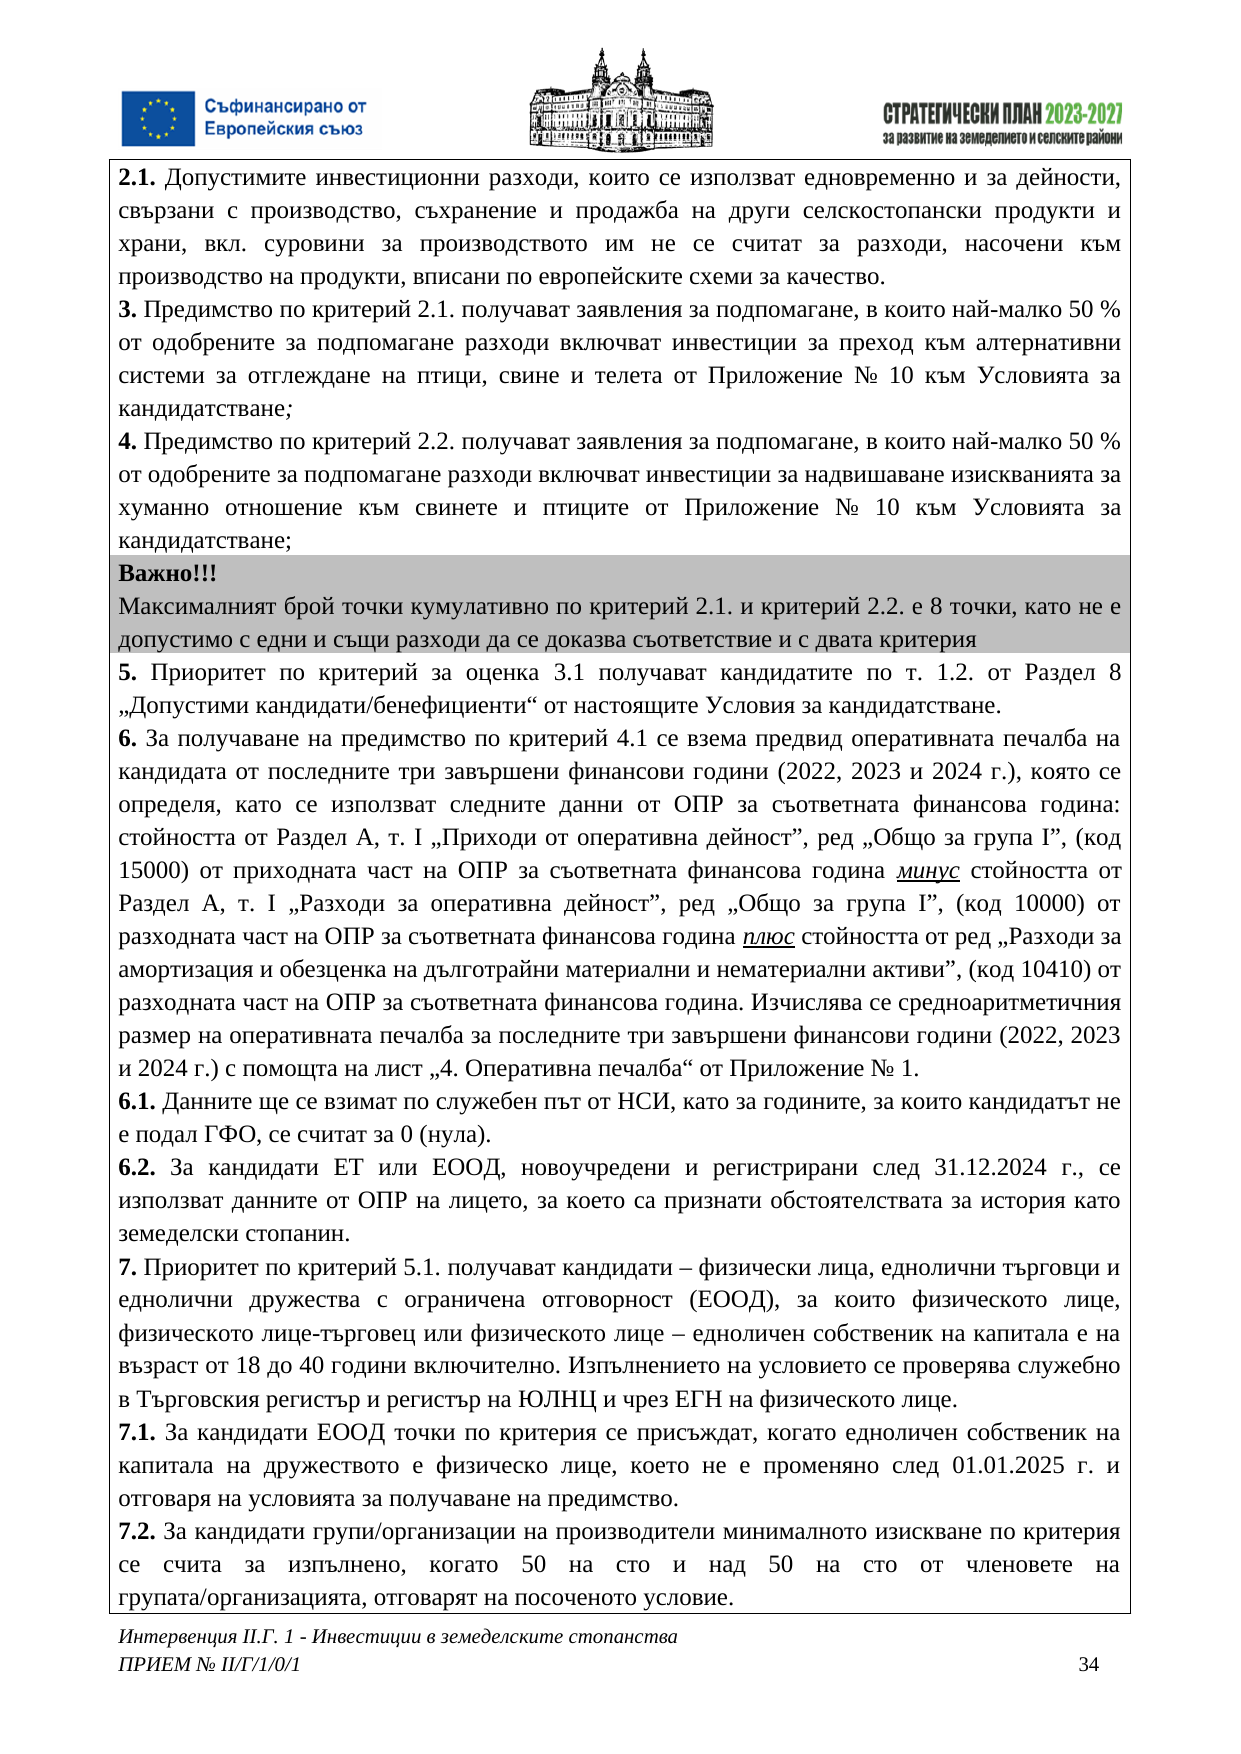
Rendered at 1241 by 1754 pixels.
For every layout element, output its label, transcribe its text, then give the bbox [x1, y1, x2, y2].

text Важно!!! [110, 555, 1130, 587]
text 7. Приоритет по критерий 5.1. получават кандидати – физически лица, еднолични търговци и еднолични дружества с ограничена отговорност (ЕООД), за които физическото лице, физическото лице-търговец или физическото лице – едноличен собственик на капитала е на възраст от 18 до 40 години включително. Изпълнението на условието се проверява служебно в Търговския регистър и регистър на ЮЛНЦ и чрез ЕГН на физическото лице. [110, 1248, 1130, 1412]
text Максималният брой точки кумулативно по критерий 2.1. и критерий 2.2. е 8 точки, като не е допустимо с едни и същи разходи да се доказва съответствие и с двата критерия [110, 588, 1130, 653]
text 6.2. За кандидати ЕТ или ЕООД, новоучредени и регистрирани след 31.12.2024 г., се използват данните от ОПР на лицето, за което са признати обстоятелствата за история като земеделски стопанин. [110, 1149, 1130, 1247]
text 2.1. Допустимите инвестиционни разходи, които се използват едновременно и за дейности, свързани с производство, съхранение и продажба на други селскостопански продукти и храни, вкл. суровини за производството им не се считат за разходи, насочени към производство на продукти, вписани по европейските схеми за качество. [110, 160, 1130, 290]
text 7.1. За кандидати ЕООД точки по критерия се присъждат, когато едноличен собственик на капитала на дружеството е физическо лице, което не е променяно след 01.01.2025 г. и отговаря на условията за получаване на предимство. [110, 1413, 1130, 1511]
text 6. За получаване на предимство по критерий 4.1 се взема предвид оперативната печалба на кандидата от последните три завършени финансови години (2022, 2023 и 2024 г.), която се определя, като се използват следните данни от ОПР за съответната финансова година: стойността от Раздел А, т. I „Приходи от оперативна дейност”, ред „Общо за група I”, (код 15000) от приходната част на ОПР за съответната финансова година минус стойността от Раздел А, т. I „Разходи за оперативна дейност”, ред „Общо за група I”, (код 10000) от разходната част на ОПР за съответната финансова година плюс стойността от ред „Разходи за амортизация и обезценка на дълготрайни материални и нематериални активи”, (код 10410) от разходната част на ОПР за съответната финансова година. Изчислява се средноаритметичния размер на оперативната печалба за последните три завършени финансови години (2022, 2023 и 2024 г.) с помощта на лист „4. Оперативна печалба“ от Приложение № 1. [110, 720, 1130, 1082]
picture [118, 44, 1123, 159]
text 3. Предимство по критерий 2.1. получават заявления за подпомагане, в които най-малко 50 % от одобрените за подпомагане разходи включват инвестиции за преход към алтернативни системи за отглеждане на птици, свине и телета от Приложение № 10 към Условията за кандидатстване; [110, 291, 1130, 422]
text 5. Приоритет по критерий за оценка 3.1 получават кандидатите по т. 1.2. от Раздел 8 „Допустими кандидати/бенефициенти“ от настоящите Условия за кандидатстване. [110, 654, 1130, 719]
text 7.2. За кандидати групи/организации на производители минималното изискване по критерия се счита за изпълнено, когато 50 на сто и над 50 на сто от членовете на групата/организацията, отговарят на посоченото условие. [110, 1513, 1130, 1613]
text 6.1. Данните ще се взимат по служебен път от НСИ, като за годините, за които кандидатът не е подал ГФО, се считат за 0 (нула). [110, 1083, 1130, 1148]
text 4. Предимство по критерий 2.2. получават заявления за подпомагане, в които най-малко 50 % от одобрените за подпомагане разходи включват инвестиции за надвишаване изискванията за хуманно отношение към свинете и птиците от Приложение № 10 към Условията за кандидатстване; [110, 423, 1130, 554]
